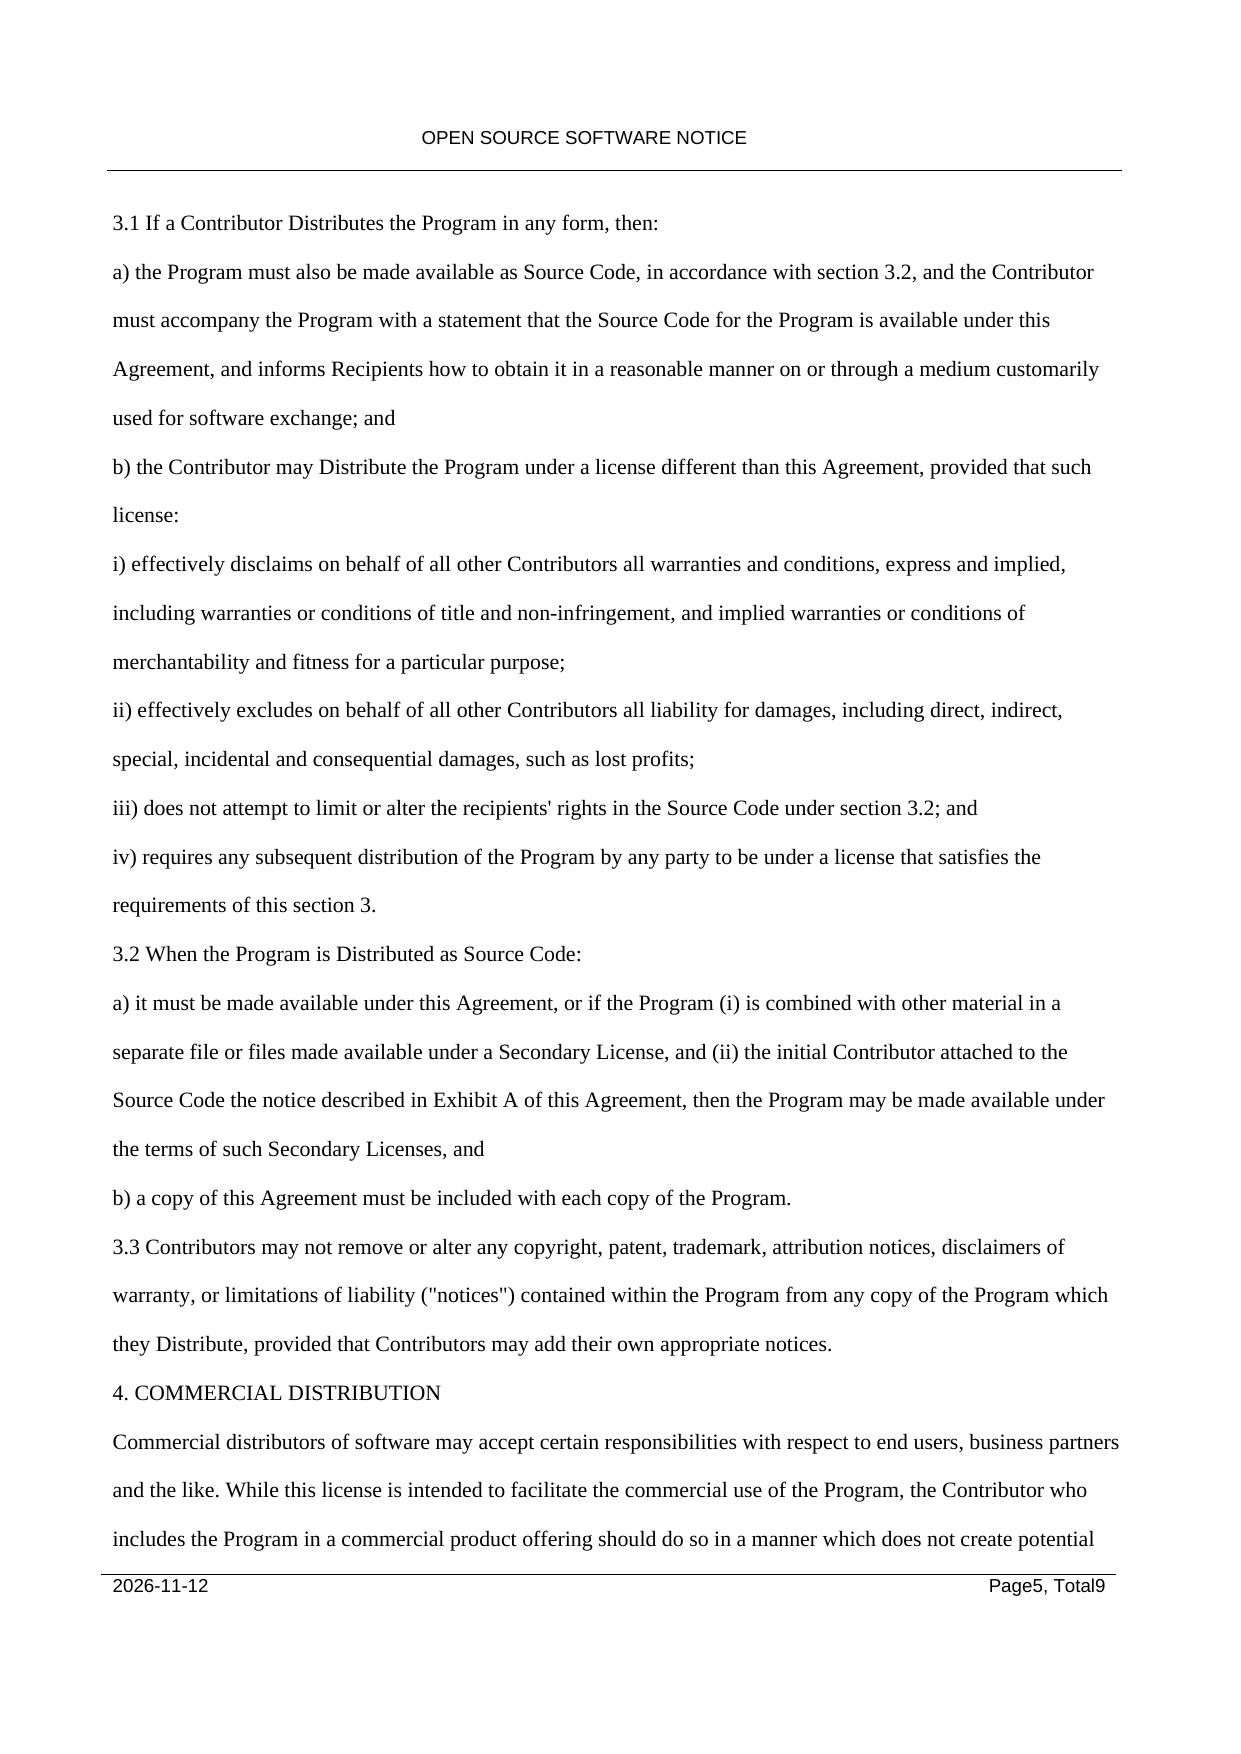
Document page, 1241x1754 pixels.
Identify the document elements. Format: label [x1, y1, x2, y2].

text [112, 206, 1128, 1555]
